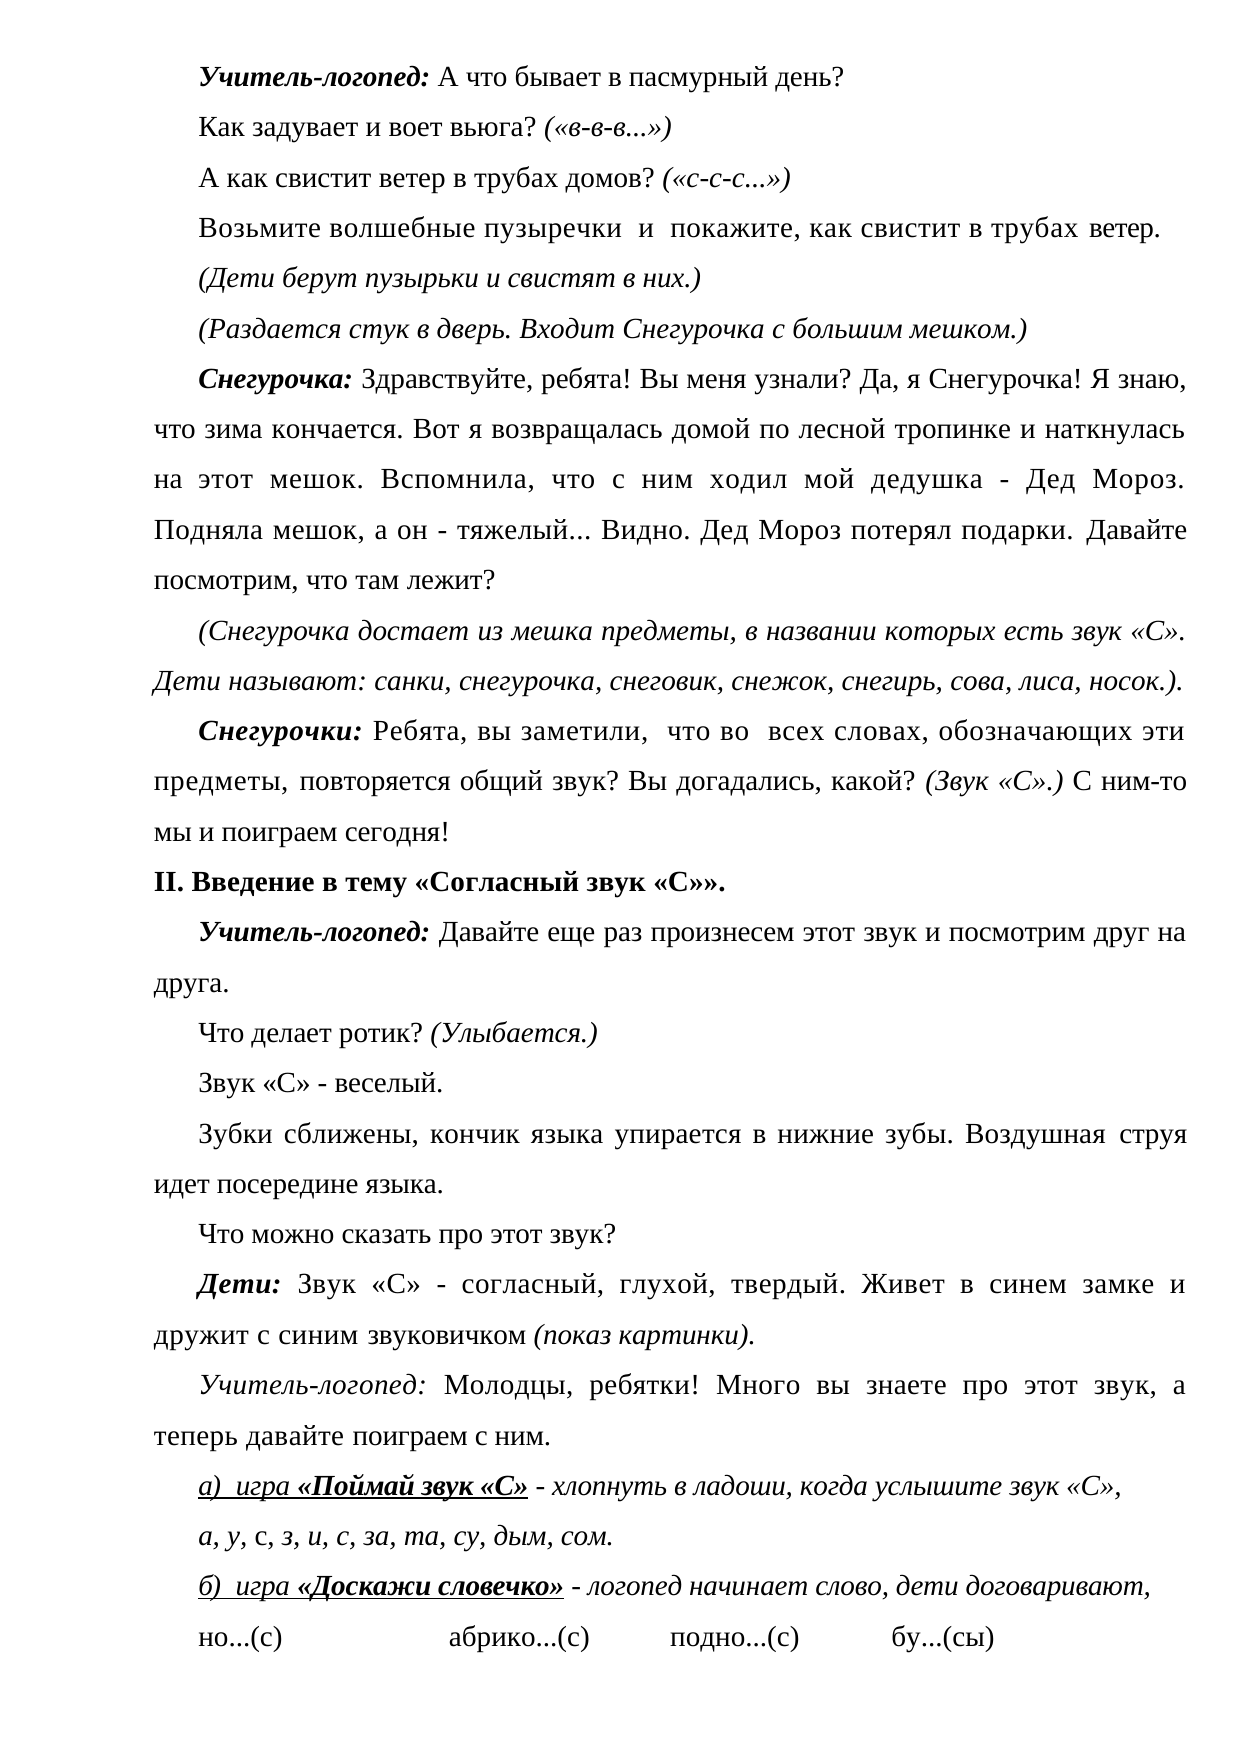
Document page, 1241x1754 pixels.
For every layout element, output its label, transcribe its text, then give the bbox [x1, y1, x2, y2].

text б) игра «Доскажи словечко» - логопед начинает слово, дети договаривают, [154, 1568, 1187, 1602]
text Зубки сближены, кончик языка упирается в нижние зубы. Воздушная струя идет посередине языка. [154, 1116, 1187, 1199]
text Учитель-логопед: Молодцы, ребятки! Много вы знаете про этот звук, а теперь давайте поиграем с ним. [154, 1367, 1187, 1451]
text Учитель-логопед: Давайте еще раз произнесем этот звук и посмотрим друг на друга. [154, 914, 1187, 998]
text Возьмите волшебные пузыречки и покажите, как свистит в трубах ветер. [154, 210, 1187, 244]
text а) игра «Поймай звук «С» - хлопнуть в ладоши, когда услышите звук «С», [154, 1468, 1187, 1501]
text Дети: Звук «С» - согласный, глухой, твердый. Живет в синем замке и дружит с синим звуковичком (показ картинки). [154, 1267, 1187, 1351]
text А как свистит ветер в трубах домов? («с-с-с...») [154, 160, 1187, 193]
text а, у, с, з, и, с, за, та, су, дым, сом. [154, 1518, 1187, 1552]
text но...(с) абрико...(с) подно...(с) бу...(сы) [154, 1619, 1181, 1652]
text (Дети берут пузырьки и свистят в них.) [154, 260, 1187, 294]
text Что делает ротик? (Улыбается.) [154, 1015, 1187, 1049]
text (Снегурочка достает из мешка предметы, в названии которых есть звук «С». Дети называют: санки, снегурочка, снеговик, снежок, снегирь, сова, лиса, носок.). [154, 613, 1187, 696]
text (Раздается стук в дверь. Входит Снегурочка с большим мешком.) [154, 311, 1187, 344]
text Снегурочка: Здравствуйте, ребята! Вы меня узнали? Да, я Снегурочка! Я знаю, что зима кончается. Вот я возвращалась домой по лесной тропинке и наткнулась на этот мешок. Вспомнила, что с ним ходил мой дедушка - Дед Мороз. Подняла мешок, а он - тяжелый... Видно. Дед Мороз потерял подарки. Давайте посмотрим, что там лежит? [154, 361, 1187, 596]
text Снегурочки: Ребята, вы заметили, что во всех словах, обозначающих эти предметы, повторяется общий звук? Вы догадались, какой? (Звук «С».) С ним-то мы и поиграем сегодня! [154, 713, 1187, 847]
text II. Введение в тему «Согласный звук «С»». [154, 864, 1187, 898]
text Учитель-логопед: А что бывает в пасмурный день? [154, 59, 1187, 93]
text Что можно сказать про этот звук? [154, 1216, 1187, 1250]
text Как задувает и воет вьюга? («в-в-в...») [154, 109, 1187, 143]
text Звук «С» - веселый. [154, 1065, 1187, 1099]
